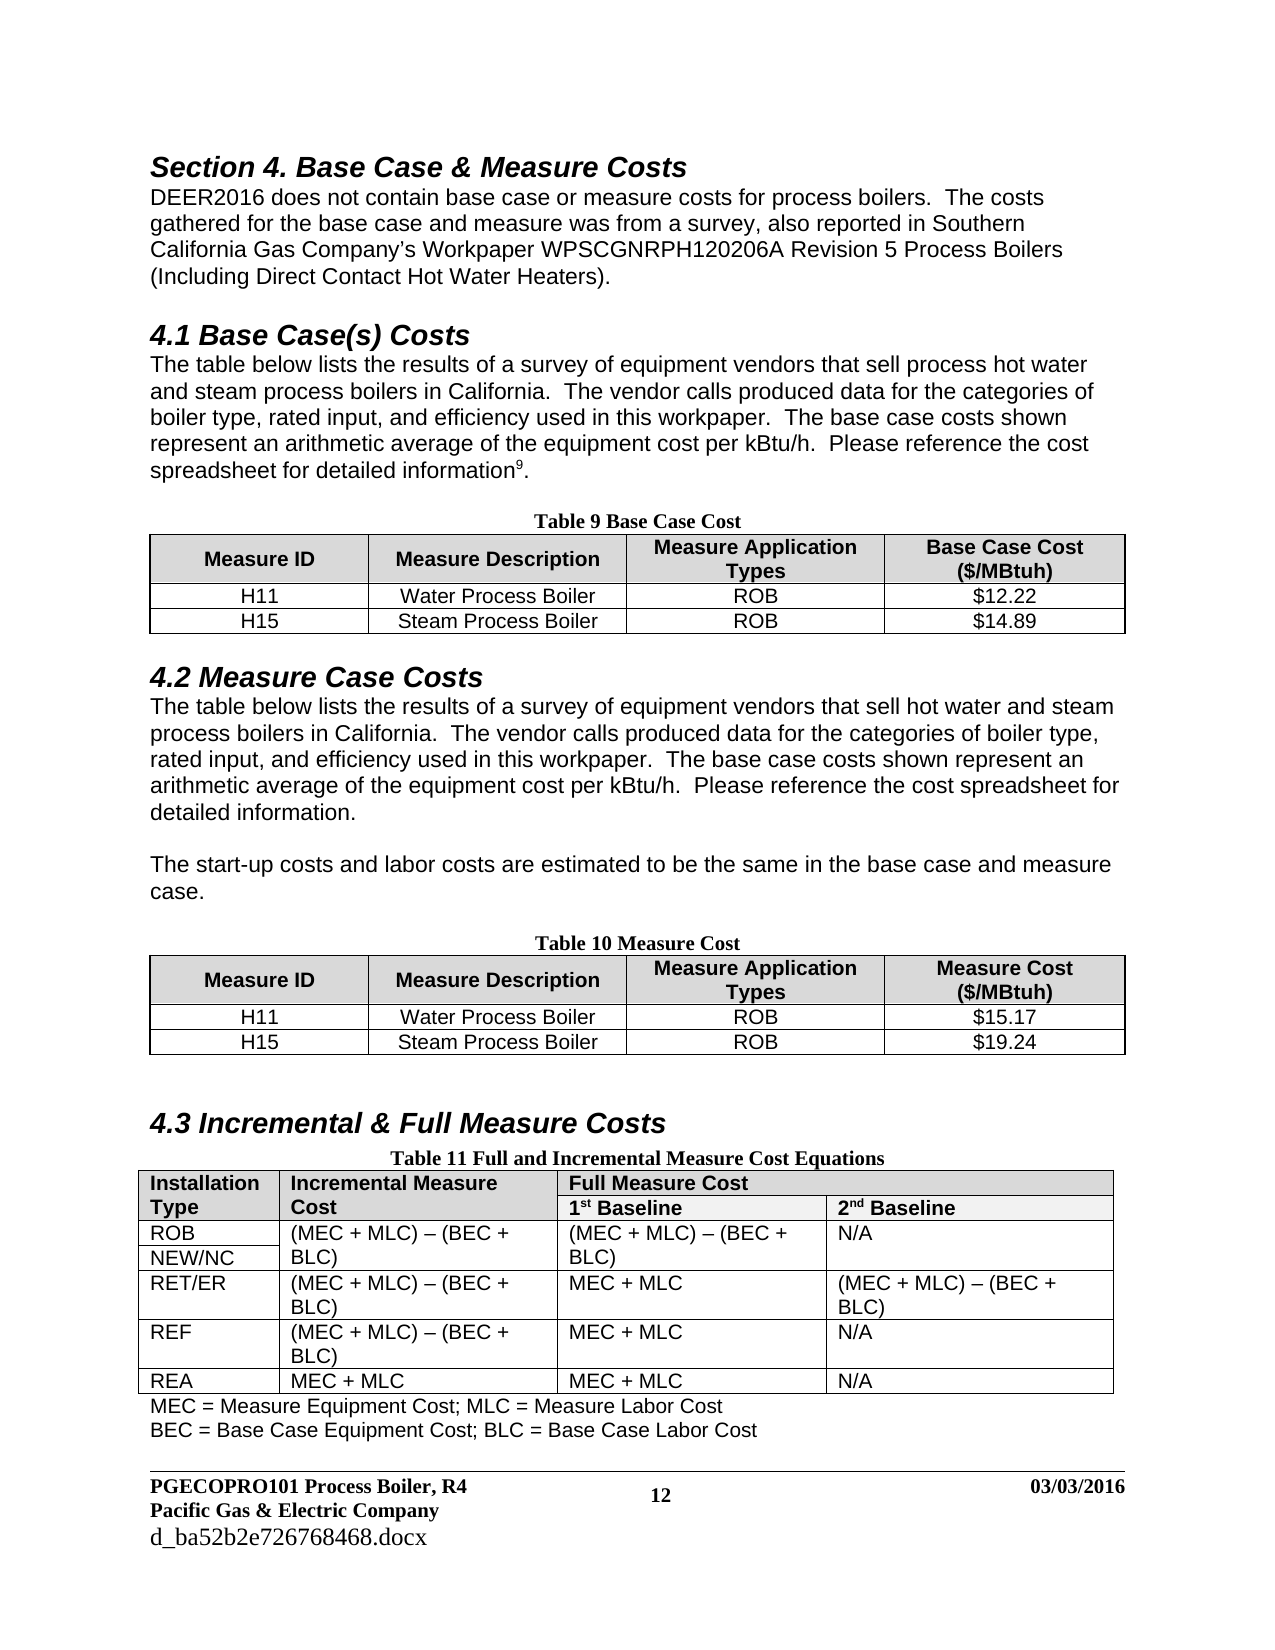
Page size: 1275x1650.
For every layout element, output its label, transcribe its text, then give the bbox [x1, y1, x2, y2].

subtitle Section 4. Base Case & Measure Costs [150, 150, 1125, 183]
table_header Installation Type [139, 1171, 279, 1220]
text The start-up costs and labor costs are estimated to be the same in the base case and measure case. [150, 851, 1125, 904]
table_cell Steam Process Boiler [369, 1030, 626, 1053]
table_header Measure Application Types [627, 535, 884, 582]
table_cell (MEC + MLC) – (BEC + BLC) [558, 1221, 826, 1270]
table_cell $12.22 [885, 584, 1124, 607]
subtitle 4.3 Incremental & Full Measure Costs [150, 1106, 1125, 1139]
text The table below lists the results of a survey of equipment vendors that sell hot water and steam process boilers in California. The vendor calls produced data for the categories of boiler type, rated input, and efficiency used in this workpaper. The base case costs shown represent an arithmetic average of the equipment cost per kBtu/h. Please reference the cost spreadsheet for detailed information. [150, 693, 1125, 825]
table_cell MEC + MLC [280, 1369, 557, 1393]
table_cell N/A [827, 1320, 1113, 1368]
table_cell ROB [627, 1005, 884, 1028]
table_cell MEC + MLC [558, 1271, 826, 1319]
table_header Measure ID [151, 535, 368, 582]
table_cell (MEC + MLC) – (BEC + BLC) [827, 1271, 1113, 1319]
table_header Measure Cost ($/MBtuh) [885, 956, 1124, 1003]
subtitle 4.2 Measure Case Costs [150, 660, 1125, 693]
table_cell REA [139, 1369, 279, 1393]
table_cell NEW/NC [139, 1246, 279, 1270]
table_cell H11 [151, 1005, 368, 1028]
subtitle 4.1 Base Case(s) Costs [150, 318, 1125, 351]
table_cell MEC + MLC [558, 1369, 826, 1393]
table_cell Water Process Boiler [369, 1005, 626, 1028]
text BEC = Base Case Equipment Cost; BLC = Base Case Labor Cost [150, 1418, 1125, 1442]
table_cell (MEC + MLC) – (BEC + BLC) [280, 1221, 557, 1270]
table_cell H15 [151, 1030, 368, 1053]
table_header Measure ID [151, 956, 368, 1003]
table_header Base Case Cost ($/MBtuh) [885, 535, 1124, 582]
table_header Measure Application Types [627, 956, 884, 1003]
table_cell (MEC + MLC) – (BEC + BLC) [280, 1271, 557, 1319]
table_cell H15 [151, 609, 368, 632]
table_cell ROB [627, 584, 884, 607]
table_cell ROB [139, 1221, 279, 1245]
table_cell 2nd Baseline [827, 1196, 1113, 1220]
table_cell H11 [151, 584, 368, 607]
table_cell N/A [827, 1221, 1113, 1270]
table_cell (MEC + MLC) – (BEC + BLC) [280, 1320, 557, 1368]
table_header Full Measure Cost [558, 1171, 1113, 1195]
table_cell ROB [627, 609, 884, 632]
table_cell RET/ER [139, 1271, 279, 1319]
table_cell 1st Baseline [558, 1196, 826, 1220]
table_cell Water Process Boiler [369, 584, 626, 607]
table_header Measure Description [369, 535, 626, 582]
text The table below lists the results of a survey of equipment vendors that sell process hot water and steam process boilers in California. The vendor calls produced data for the categories of boiler type, rated input, and efficiency used in this workpaper. The base case costs shown represent an arithmetic average of the equipment cost per kBtu/h. Please reference the cost spreadsheet for detailed information. [150, 351, 1125, 483]
table_cell ROB [627, 1030, 884, 1053]
table_cell $14.89 [885, 609, 1124, 632]
table_cell Steam Process Boiler [369, 609, 626, 632]
table_cell MEC + MLC [558, 1320, 826, 1368]
table_cell $15.17 [885, 1005, 1124, 1028]
table_cell REF [139, 1320, 279, 1368]
table_cell $19.24 [885, 1030, 1124, 1053]
table_cell N/A [827, 1369, 1113, 1393]
table_header Measure Description [369, 956, 626, 1003]
table_header Incremental Measure Cost [280, 1171, 557, 1220]
text DEER2016 does not contain base case or measure costs for process boilers. The costs gathered for the base case and measure was from a survey, also reported in Southern California Gas Company’s Workpaper WPSCGNRPH120206A Revision 5 Process Boilers (Including Direct Contact Hot Water Heaters). [150, 183, 1125, 289]
text MEC = Measure Equipment Cost; MLC = Measure Labor Cost [150, 1394, 1125, 1418]
